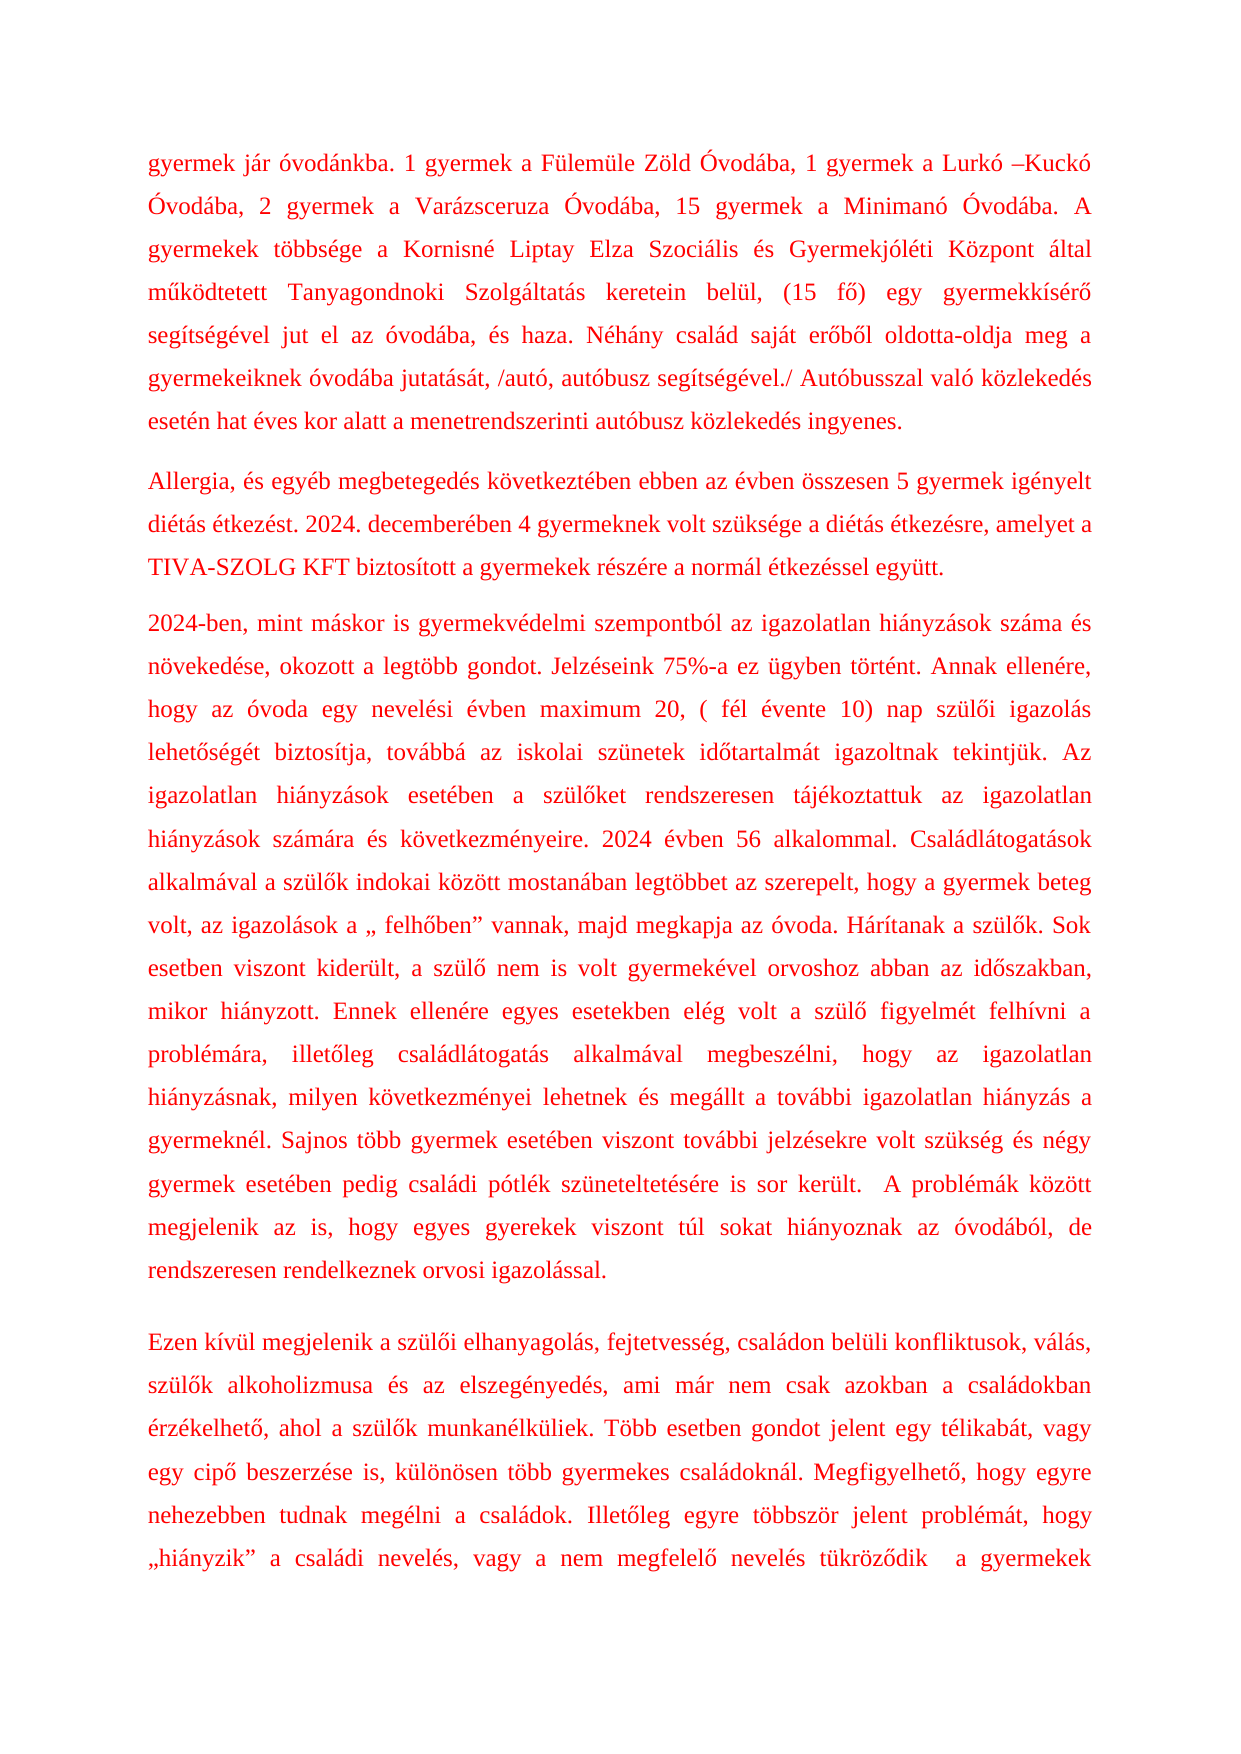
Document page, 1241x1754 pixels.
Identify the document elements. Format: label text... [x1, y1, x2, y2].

text Allergia, és egyéb megbetegedés következtében ebben az évben összesen 5 gyermek igényelt diétás étkezést. 2024. decemberében 4 gyermeknek volt szüksége a diétás étkezésre, amelyet a TIVA-SZOLG KFT biztosított a gyermekek részére a normál étkezéssel együtt. [148, 466, 1093, 581]
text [148, 148, 1093, 435]
text 2024-ben, mint máskor is gyermekvédelmi szempontból az igazolatlan hiányzások száma és növekedése, okozott a legtöbb gondot. Jelzéseink 75%-a ez ügyben történt. Annak ellenére, hogy az óvoda egy nevelési évben maximum 20, ( fél évente 10) nap szülői igazolás lehetőségét biztosítja, továbbá az iskolai szünetek időtartalmát igazoltnak tekintjük. Az igazolatlan hiányzások esetében a szülőket rendszeresen tájékoztattuk az igazolatlan hiányzások számára és következményeire. 2024 évben 56 alkalommal. Családlátogatások alkalmával a szülők indokai között mostanában legtöbbet az szerepelt, hogy a gyermek beteg volt, az igazolások a „ felhőben” vannak, majd megkapja az óvoda. Hárítanak a szülők. Sok esetben viszont kiderült, a szülő nem is volt gyermekével orvoshoz abban az időszakban, mikor hiányzott. Ennek ellenére egyes esetekben elég volt a szülő figyelmét felhívni a problémára, illetőleg családlátogatás alkalmával megbeszélni, hogy az igazolatlan hiányzásnak, milyen következményei lehetnek és megállt a további igazolatlan hiányzás a gyermeknél. Sajnos több gyermek esetében viszont további jelzésekre volt szükség és négy gyermek esetében pedig családi pótlék szüneteltetésére is sor került. A problémák között megjelenik az is, hogy egyes gyerekek viszont túl sokat hiányoznak az óvodából, de rendszeresen rendelkeznek orvosi igazolással. [148, 608, 1093, 1284]
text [148, 1327, 1093, 1572]
